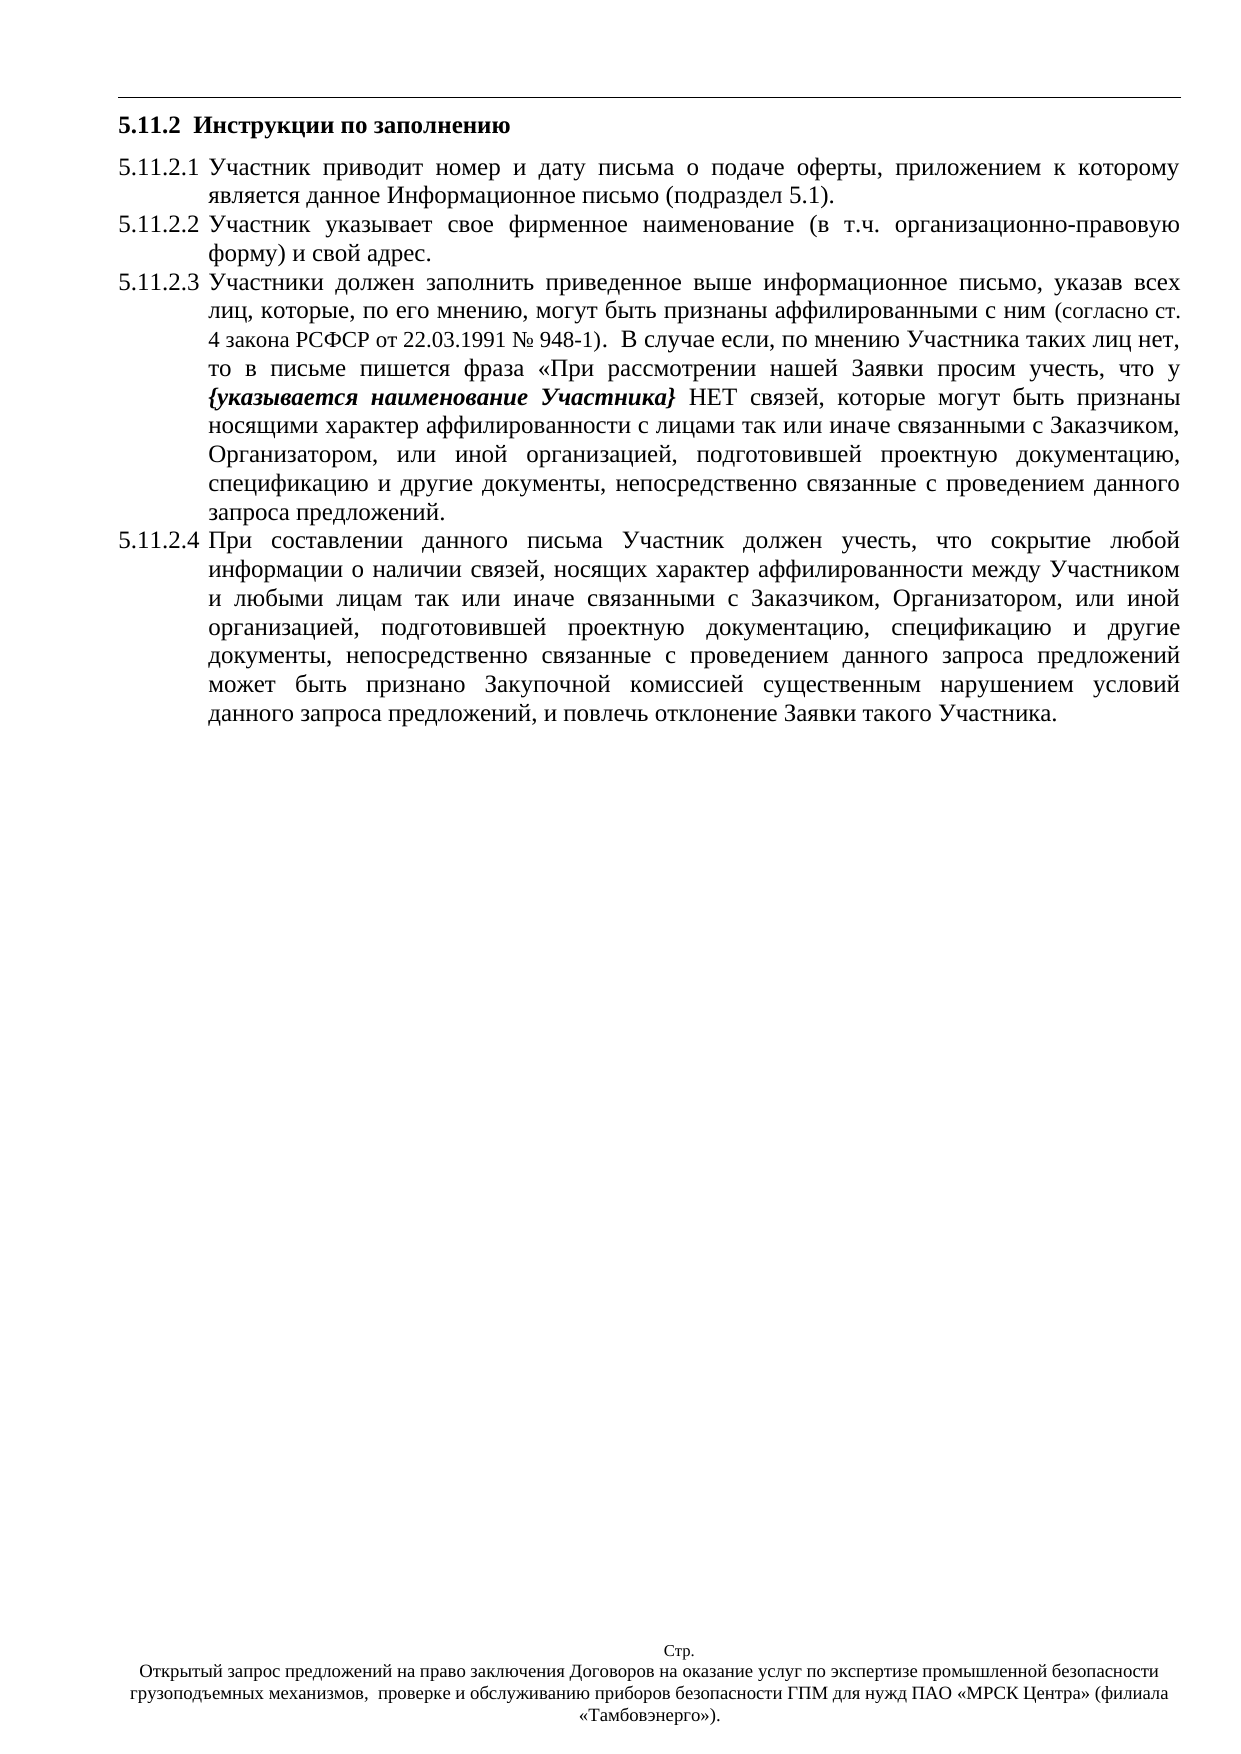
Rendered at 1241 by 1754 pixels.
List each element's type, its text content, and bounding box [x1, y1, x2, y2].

list При составлении данного письма Участник должен учесть, что сокрытие любой информации о наличии связей, носящих характер аффилированности между Участником и любыми лицам так или иначе связанными с Заказчиком, Организатором, или иной организацией, подготовившей проектную документацию, спецификацию и другие документы, непосредственно связанные с проведением данного запроса предложений может быть признано Закупочной комиссией существенным нарушением условий данного запроса предложений, и повлечь отклонение Заявки такого Участника. [118, 526, 1181, 727]
list Участник приводит номер и дату письма о подаче оферты, приложением к которому является данное Информационное письмо (подраздел 5.1). [118, 152, 1181, 209]
list Участники должен заполнить приведенное выше информационное письмо, указав всех лиц, которые, по его мнению, могут быть признаны аффилированными с ним (согласно ст. 4 закона РСФСР от 22.03.1991 № 948-1). В случае если, по мнению Участника таких лиц нет, то в письме пишется фраза «При рассмотрении нашей Заявки просим учесть, что у {указывается наименование Участника} НЕТ связей, которые могут быть признаны носящими характер аффилированности с лицами так или иначе связанными с Заказчиком, Организатором, или иной организацией, подготовившей проектную документацию, спецификацию и другие документы, непосредственно связанные с проведением данного запроса предложений. [118, 267, 1181, 526]
subtitle Инструкции по заполнению [118, 111, 1181, 139]
list Участник указывает свое фирменное наименование (в т.ч. организационно-правовую форму) и свой адрес. [118, 209, 1181, 267]
